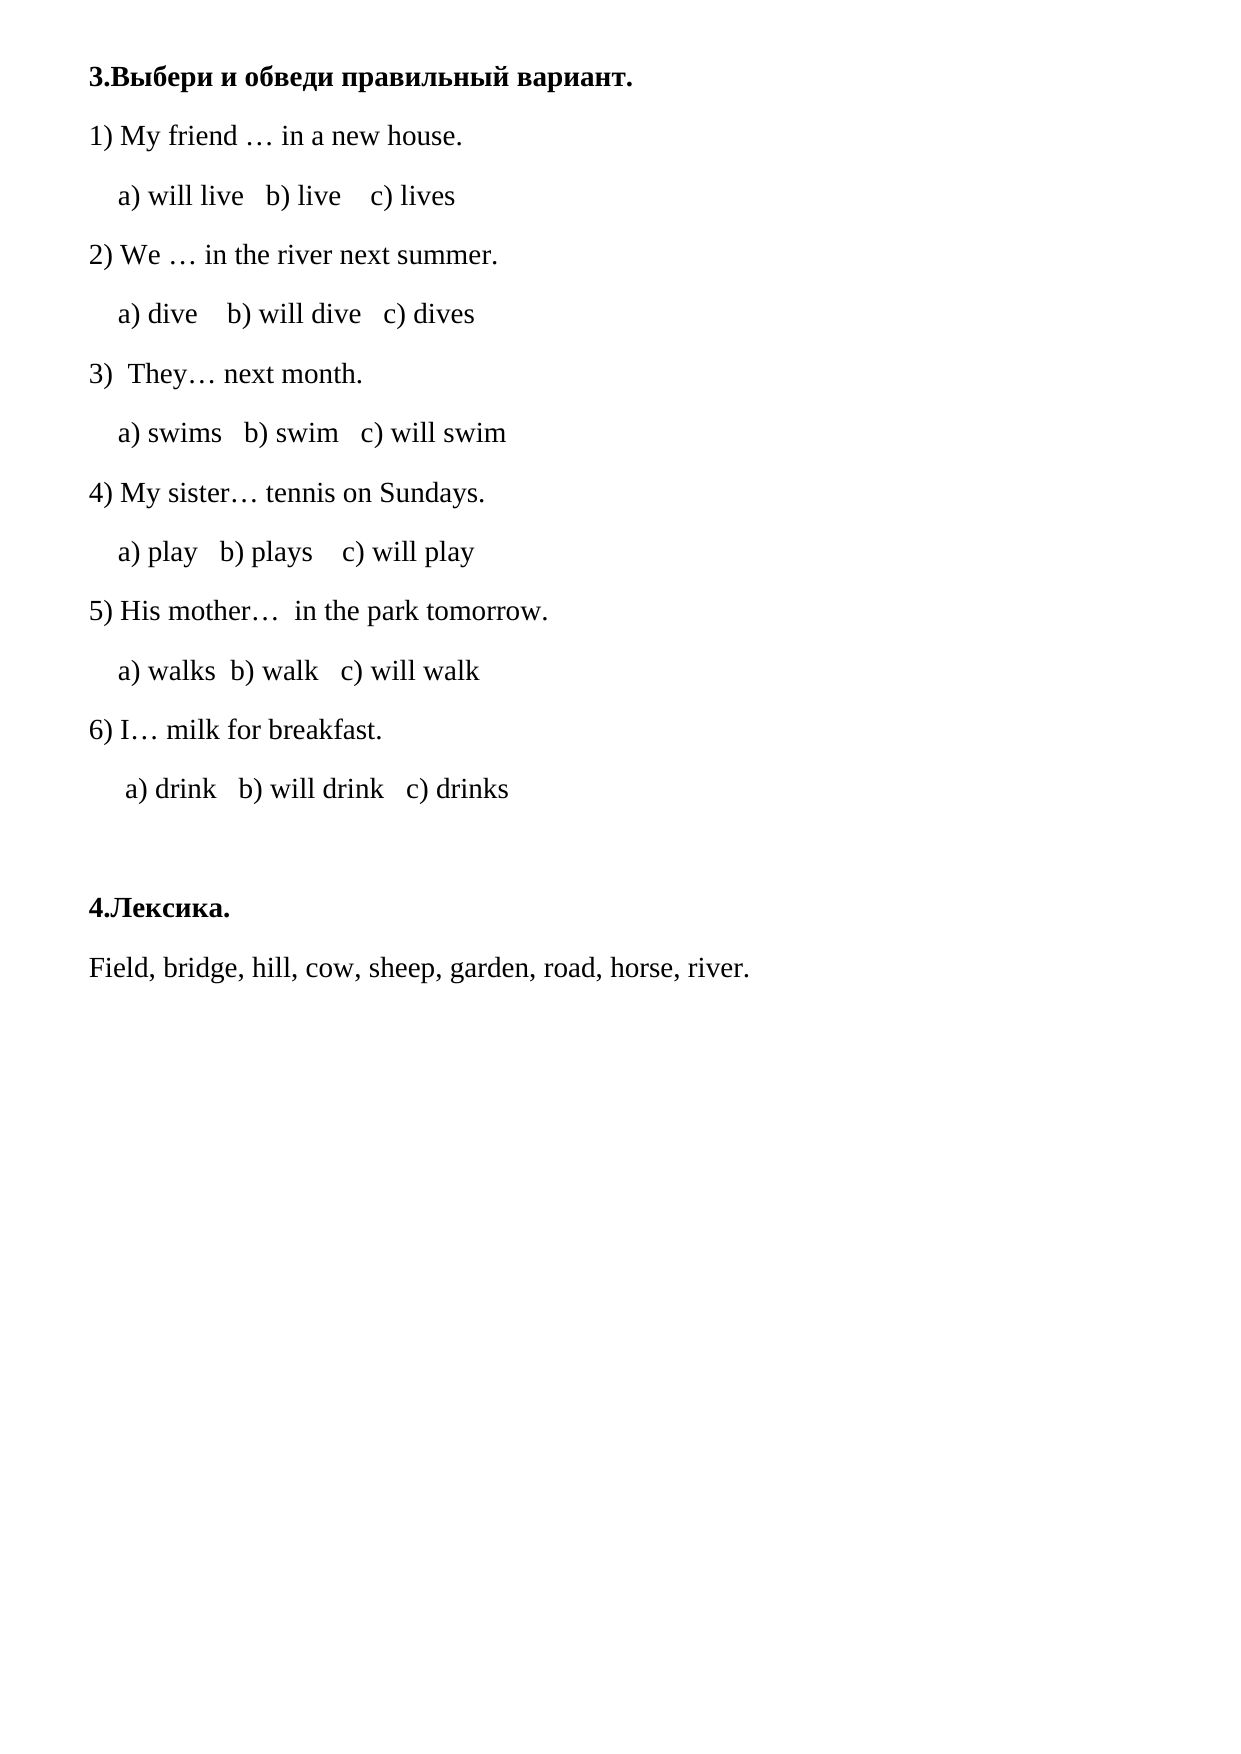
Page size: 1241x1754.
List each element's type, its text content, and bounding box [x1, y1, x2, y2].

text a) swims b) swim c) will swim [88, 415, 1152, 449]
text 1) My friend … in a new house. [88, 118, 1152, 152]
text 4.Лексика. [88, 890, 1152, 924]
text 6) I… milk for breakfast. [88, 712, 1152, 746]
text a) dive b) will dive c) dives [88, 297, 1152, 330]
text a) will live b) live c) lives [88, 178, 1152, 211]
text 5) His mother… in the park tomorrow. [88, 593, 1152, 627]
text 3.Выбери и обведи правильный вариант. [88, 59, 1152, 93]
text a) play b) plays c) will play [88, 534, 1152, 568]
text a) walks b) walk c) will walk [88, 653, 1152, 686]
text a) drink b) will drink c) drinks [88, 772, 1152, 805]
text 2) We … in the river next summer. [88, 237, 1152, 271]
text 4) My sister… tennis on Sundays. [88, 475, 1152, 508]
text Field, bridge, hill, cow, sheep, garden, road, horse, river. [88, 950, 1152, 983]
text 3) They… next month. [88, 356, 1152, 389]
